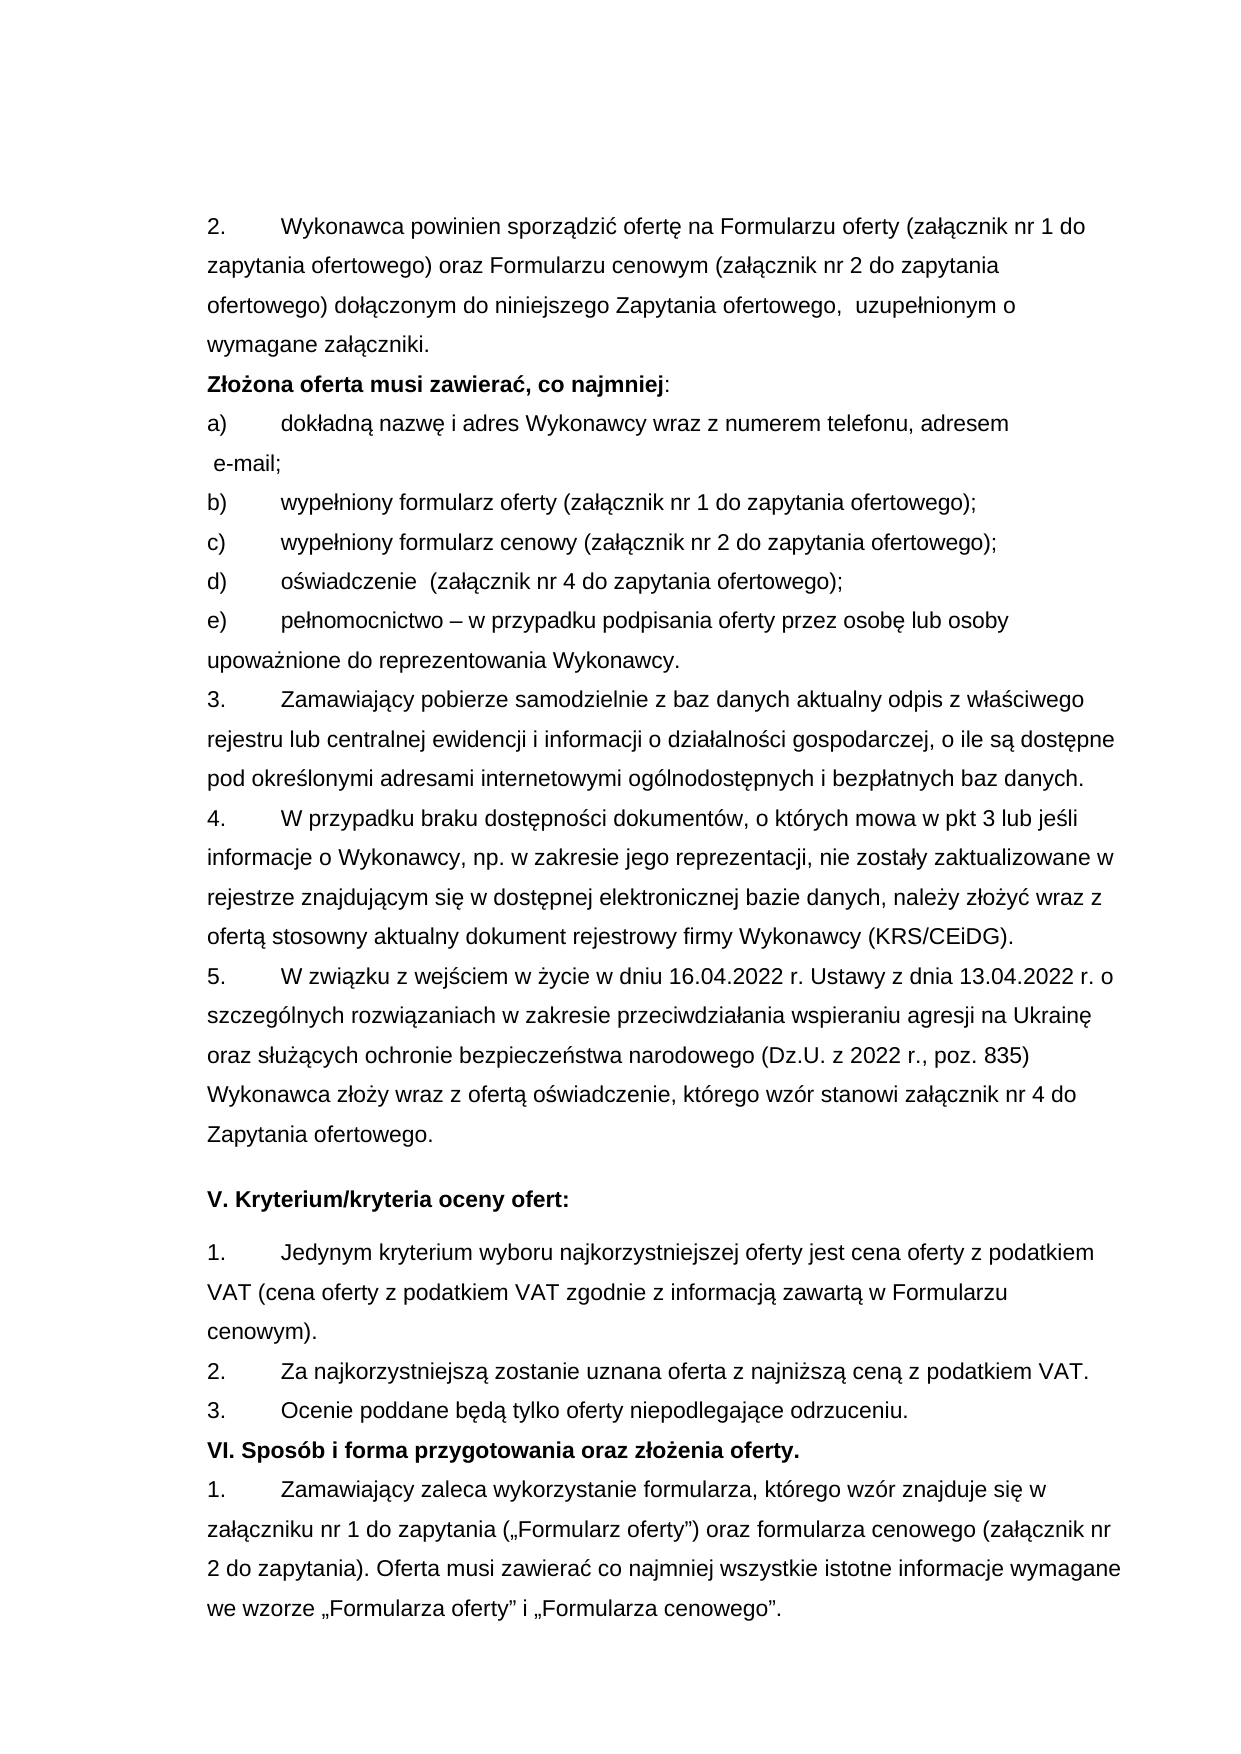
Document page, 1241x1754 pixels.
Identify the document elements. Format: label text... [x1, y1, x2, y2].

list Zamawiający pobierze samodzielnie z baz danych aktualny odpis z właściwego rejestru lub centralnej ewidencji i informacji o działalności gospodarczej, o ile są dostępne pod określonymi adresami internetowymi ogólnodostępnych i bezpłatnych baz danych. [207, 686, 1122, 792]
list W związku z wejściem w życie w dniu 16.04.2022 r. Ustawy z dnia 13.04.2022 r. o szczególnych rozwiązaniach w zakresie przeciwdziałania wspieraniu agresji na Ukrainę oraz służących ochronie bezpieczeństwa narodowego (Dz.U. z 2022 r., poz. 835) Wykonawca złoży wraz z ofertą oświadczenie, którego wzór stanowi załącznik nr 4 do Zapytania ofertowego. [207, 963, 1122, 1147]
list dokładną nazwę i adres Wykonawcy wraz z numerem telefonu, adresem e-mail; [207, 410, 1122, 476]
list wypełniony formularz cenowy (załącznik nr 2 do zapytania ofertowego); [207, 528, 1122, 555]
list Wykonawca powinien sporządzić ofertę na Formularzu oferty (załącznik nr 1 do zapytania ofertowego) oraz Formularzu cenowym (załącznik nr 2 do zapytania ofertowego) dołączonym do niniejszego Zapytania ofertowego, uzupełnionym o wymagane załączniki. [207, 213, 1122, 357]
list W przypadku braku dostępności dokumentów, o których mowa w pkt 3 lub jeśli informacje o Wykonawcy, np. w zakresie jego reprezentacji, nie zostały zaktualizowane w rejestrze znajdującym się w dostępnej elektronicznej bazie danych, należy złożyć wraz z ofertą stosowny aktualny dokument rejestrowy firmy Wykonawcy (KRS/CEiDG). [207, 805, 1122, 949]
list Jedynym kryterium wyboru najkorzystniejszej oferty jest cena oferty z podatkiem VAT (cena oferty z podatkiem VAT zgodnie z informacją zawartą w Formularzu cenowym). [207, 1239, 1122, 1344]
text VI. Sposób i forma przygotowania oraz złożenia oferty. [207, 1437, 1122, 1463]
text Złożona oferta musi zawierać, co najmniej: [207, 371, 1122, 397]
list Za najkorzystniejszą zostanie uznana oferta z najniższą ceną z podatkiem VAT. [207, 1358, 1122, 1384]
text V. Kryterium/kryteria oceny ofert: [207, 1186, 1122, 1213]
list pełnomocnictwo – w przypadku podpisania oferty przez osobę lub osoby upoważnione do reprezentowania Wykonawcy. [207, 607, 1122, 673]
list Zamawiający zaleca wykorzystanie formularza, którego wzór znajduje się w załączniku nr 1 do zapytania („Formularz oferty”) oraz formularza cenowego (załącznik nr 2 do zapytania). Oferta musi zawierać co najmniej wszystkie istotne informacje wymagane we wzorze „Formularza oferty” i „Formularza cenowego”. [207, 1476, 1122, 1621]
list wypełniony formularz oferty (załącznik nr 1 do zapytania ofertowego); [207, 489, 1122, 515]
list Ocenie poddane będą tylko oferty niepodlegające odrzuceniu. [207, 1397, 1122, 1423]
list oświadczenie (załącznik nr 4 do zapytania ofertowego); [207, 568, 1122, 594]
